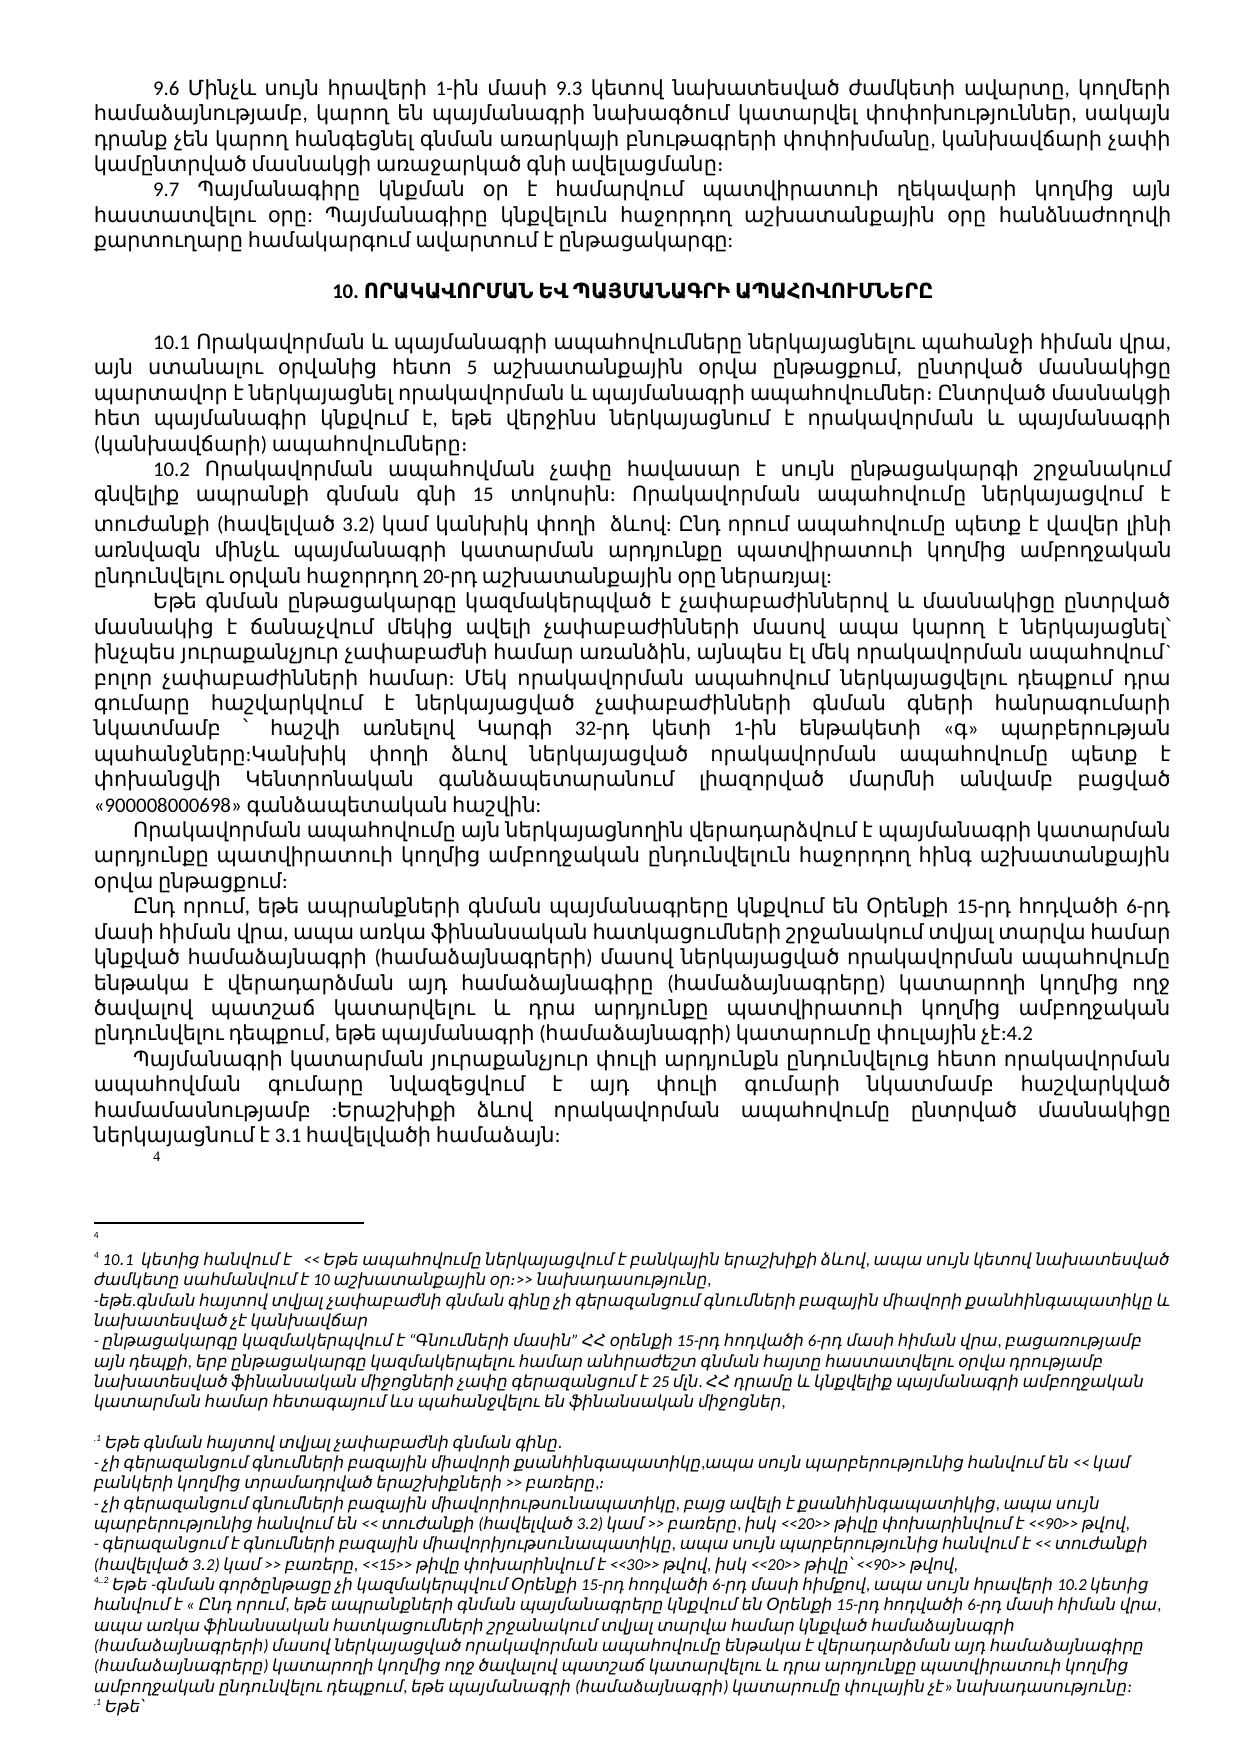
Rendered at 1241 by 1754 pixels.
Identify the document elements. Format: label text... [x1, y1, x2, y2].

text Եթե գնման ընթացակարգը կազմակերպված է չափաբաժիններով և մասնակիցը ընտրված մասնակից է ճանաչվում մեկից ավելի չափաբաժինների մասով ապա կարող է ներկայացնել՝ ինչպես յուրաքանչյուր չափաբաժնի համար առանձին, այնպես էլ մեկ որակավորման ապահովում` բոլոր չափաբաժինների համար: Մեկ որակավորման ապահովում ներկայացվելու դեպքում դրա գումարը հաշվարկվում է ներկայացված չափաբաժինների գնման գների հանրագումարի նկատմամբ ՝ հաշվի առնելով Կարգի 32-րդ կետի 1-ին ենթակետի «գ» պարբերության պահանջները:Կանխիկ փողի ձևով ներկայացված որակավորման ապահովումը պետք է փոխանցվի Կենտրոնական գանձապետարանում լիազորված մարմնի անվամբ բացված «900008000698» գանձապետական հաշվին: [94, 588, 1171, 817]
text 10.2 Որակավորման ապահովման չափը հավասար է սույն ընթացակարգի շրջանակում գնվելիք ապրանքի գնման գնի 15 տոկոսին: Որակավորման ապահովումը ներկայացվում է տուժանքի (հավելված 3.2) կամ կանխիկ փողի ձևով: Ընդ որում ապահովումը պետք է վավեր լինի առնվազն մինչև պայմանագրի կատարման արդյունքը պատվիրատուի կողմից ամբողջական ընդունվելու օրվան հաջորդող 20-րդ աշխատանքային օրը ներառյալ: [94, 456, 1171, 588]
text Պայմանագրի կատարման յուրաքանչյուր փուլի արդյունքն ընդունվելուց հետո որակավորման ապահովման գումարը նվազեցվում է այդ փուլի գումարի նկատմամբ հաշվարկված համամասնությամբ :Երաշխիքի ձևով որակավորման ապահովումը ընտրված մասնակիցը ներկայացնում է 3.1 հավելվածի համաձայն: [94, 1046, 1171, 1148]
text Ընդ որում, եթե ապրանքների գնման պայմանագրերը կնքվում են Օրենքի 15-րդ հոդվածի 6-րդ մասի հիման վրա, ապա առկա ֆինանսական հատկացումների շրջանակում տվյալ տարվա համար կնքված համաձայնագրի (համաձայնագրերի) մասով ներկայացված որակավորման ապահովումը ենթակա է վերադարձման այդ համաձայնագիրը (համաձայնագրերը) կատարողի կողմից ողջ ծավալով պատշաճ կատարվելու և դրա արդյունքը պատվիրատուի կողմից ամբողջական ընդունվելու դեպքում, եթե պայմանագրի (համաձայնագրի) կատարումը փուլային չէ:4.2 [94, 893, 1171, 1046]
text 9.7 Պայմանագիրը կնքման օր է համարվում պատվիրատուի ղեկավարի կողմից այն հաստատվելու օրը: Պայմանագիրը կնքվելուն հաջորդող աշխատանքային օրը հանձնաժողովի քարտուղարը համակարգում ավարտում է ընթացակարգը: [94, 177, 1171, 253]
text 10. ՈՐԱԿԱՎՈՐՄԱՆ ԵՎ ՊԱՅՄԱՆԱԳՐԻ ԱՊԱՀՈՎՈՒՄՆԵՐԸ [94, 278, 1171, 304]
text Որակավորման ապահովումը այն ներկայացնողին վերադարձվում է պայմանագրի կատարման արդյունքը պատվիրատուի կողմից ամբողջական ընդունվելուն հաջորդող հինգ աշխատանքային օրվա ընթացքում: [94, 817, 1171, 893]
text 10.1 Որակավորման և պայմանագրի ապահովումները ներկայացնելու պահանջի հիման վրա, այն ստանալու օրվանից հետո 5 աշխատանքային օրվա ընթացքում, ընտրված մասնակիցը պարտավոր է ներկայացնել որակավորման և պայմանագրի ապահովումներ։ Ընտրված մասնակցի հետ պայմանագիր կնքվում է, եթե վերջինս ներկայացնում է որակավորման և պայմանագրի (կանխավճարի) ապահովումները։ [94, 329, 1171, 456]
text 9.6 Մինչև սույն հրավերի 1-ին մասի 9.3 կետով նախատեսված ժամկետի ավարտը, կողմերի համաձայնությամբ, կարող են պայմանագրի նախագծում կատարվել փոփոխություններ, սակայն դրանք չեն կարող հանգեցնել գնման առարկայի բնութագրերի փոփոխմանը, կանխավճարի չափի կամընտրված մասնակցի առաջարկած գնի ավելացմանը։ [94, 75, 1171, 177]
